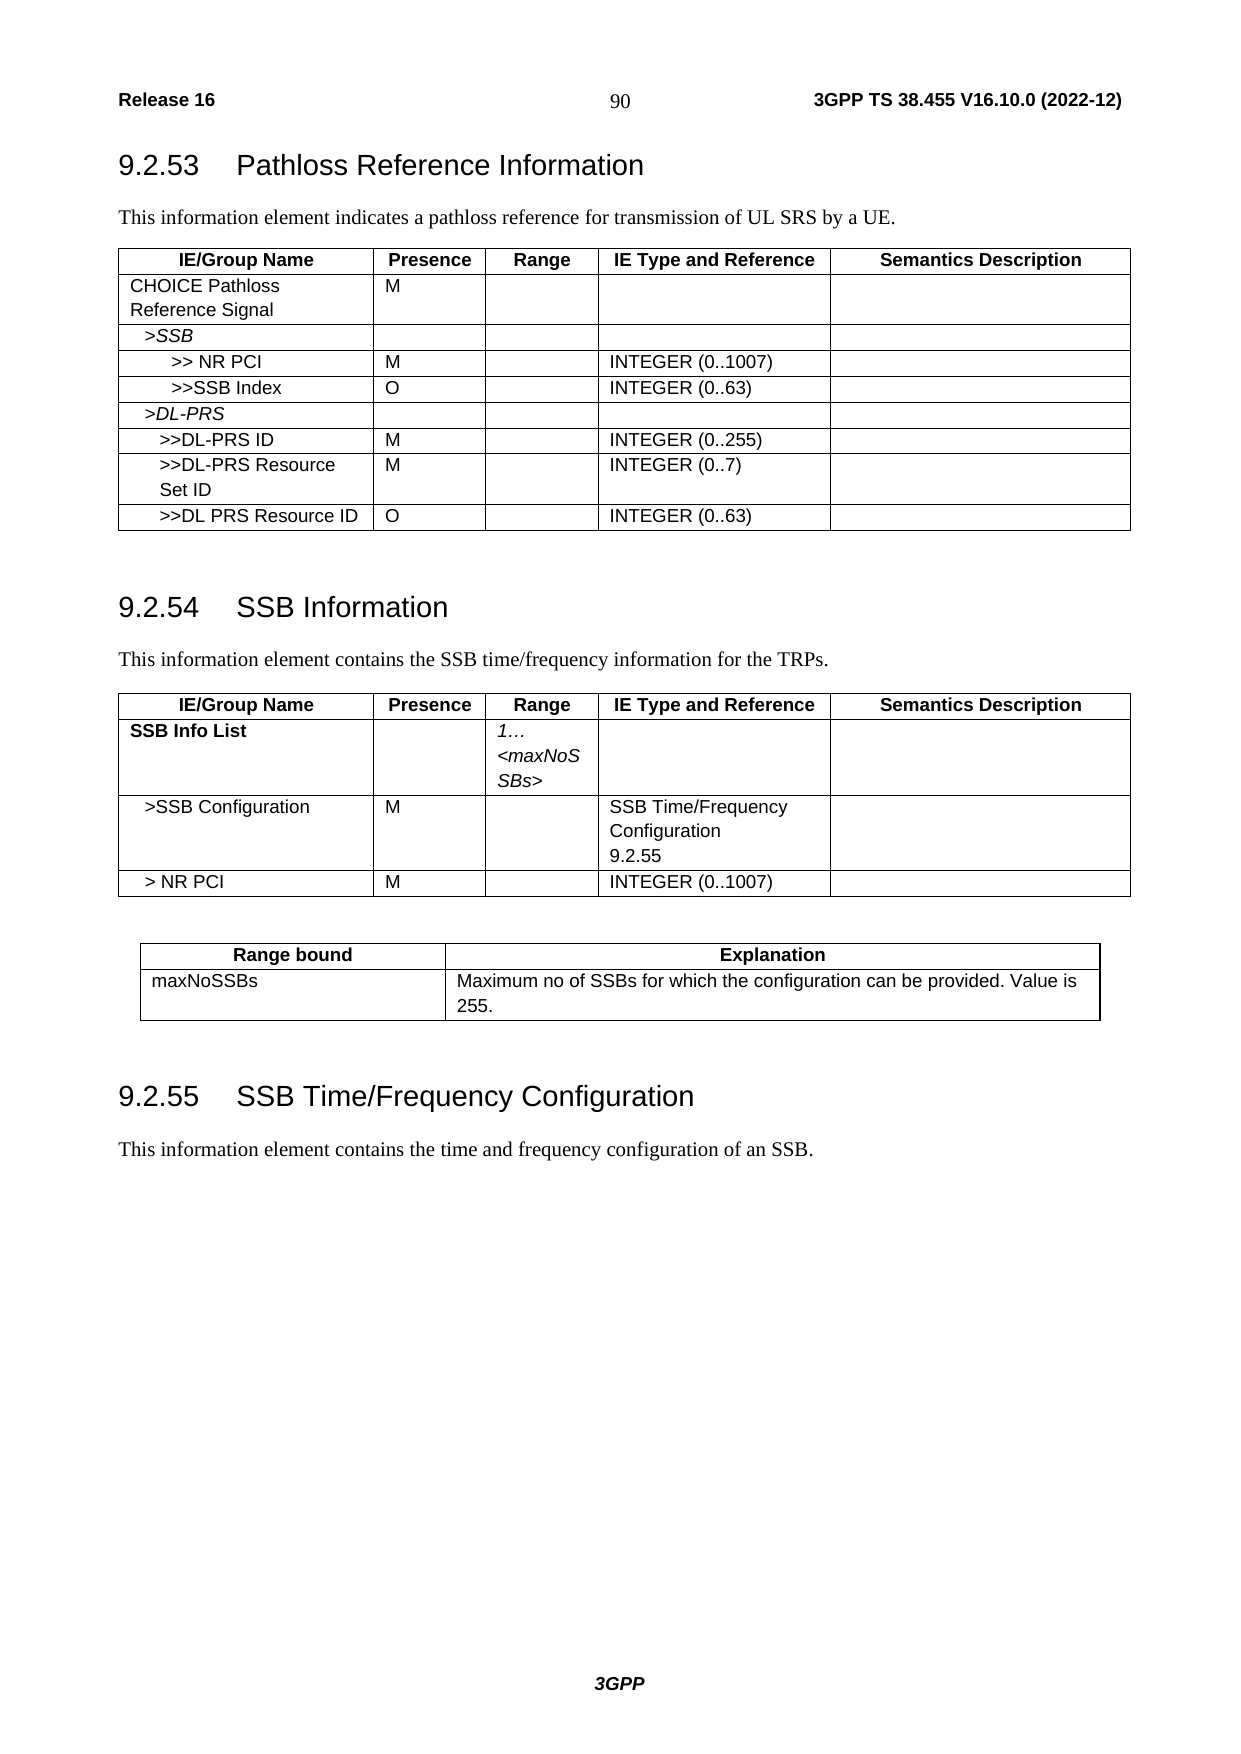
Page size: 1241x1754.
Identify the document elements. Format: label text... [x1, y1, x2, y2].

text This information element contains the time and frequency configuration of an SSB. [118, 1137, 1122, 1161]
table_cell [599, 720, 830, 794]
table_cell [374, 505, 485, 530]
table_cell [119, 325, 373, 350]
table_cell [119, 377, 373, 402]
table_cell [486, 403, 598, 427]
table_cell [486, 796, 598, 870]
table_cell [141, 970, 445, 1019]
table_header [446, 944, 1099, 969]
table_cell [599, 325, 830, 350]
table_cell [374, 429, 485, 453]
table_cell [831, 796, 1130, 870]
subtitle 9.2.54 SSB Information [118, 589, 1122, 623]
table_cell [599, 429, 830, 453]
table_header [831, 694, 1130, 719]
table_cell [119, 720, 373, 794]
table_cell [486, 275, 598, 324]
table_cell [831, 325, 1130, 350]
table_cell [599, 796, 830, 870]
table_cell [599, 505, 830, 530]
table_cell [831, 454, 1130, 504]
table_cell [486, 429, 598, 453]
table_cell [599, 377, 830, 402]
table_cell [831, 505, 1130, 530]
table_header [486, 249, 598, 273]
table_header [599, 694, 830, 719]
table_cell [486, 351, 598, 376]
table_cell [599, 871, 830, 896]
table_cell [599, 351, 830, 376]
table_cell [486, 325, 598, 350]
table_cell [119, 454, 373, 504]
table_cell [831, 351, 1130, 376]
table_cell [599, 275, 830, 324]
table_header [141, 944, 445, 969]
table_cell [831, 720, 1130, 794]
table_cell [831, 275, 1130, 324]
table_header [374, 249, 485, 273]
subtitle 9.2.55 SSB Time/Frequency Configuration [118, 1079, 1122, 1113]
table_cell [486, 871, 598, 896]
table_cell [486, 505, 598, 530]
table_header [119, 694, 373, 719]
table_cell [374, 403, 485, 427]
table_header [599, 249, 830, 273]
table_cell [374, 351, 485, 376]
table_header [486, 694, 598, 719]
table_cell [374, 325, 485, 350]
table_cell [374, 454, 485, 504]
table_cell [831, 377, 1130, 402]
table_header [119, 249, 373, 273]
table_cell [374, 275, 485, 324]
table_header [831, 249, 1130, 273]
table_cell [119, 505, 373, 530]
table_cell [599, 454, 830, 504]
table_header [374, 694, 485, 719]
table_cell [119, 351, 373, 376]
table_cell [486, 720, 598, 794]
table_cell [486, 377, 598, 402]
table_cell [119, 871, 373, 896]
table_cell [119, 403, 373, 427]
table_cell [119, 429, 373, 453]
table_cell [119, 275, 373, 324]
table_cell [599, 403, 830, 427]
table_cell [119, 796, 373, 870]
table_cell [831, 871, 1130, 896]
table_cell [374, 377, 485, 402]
text This information element indicates a pathloss reference for transmission of UL SRS by a UE. [118, 205, 1122, 229]
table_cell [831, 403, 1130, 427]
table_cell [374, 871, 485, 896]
text This information element contains the SSB time/frequency information for the TRPs. [118, 647, 1122, 671]
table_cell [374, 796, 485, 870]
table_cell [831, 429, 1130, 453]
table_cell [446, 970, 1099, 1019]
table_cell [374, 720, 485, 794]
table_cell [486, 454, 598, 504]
subtitle 9.2.53 Pathloss Reference Information [118, 147, 1122, 181]
